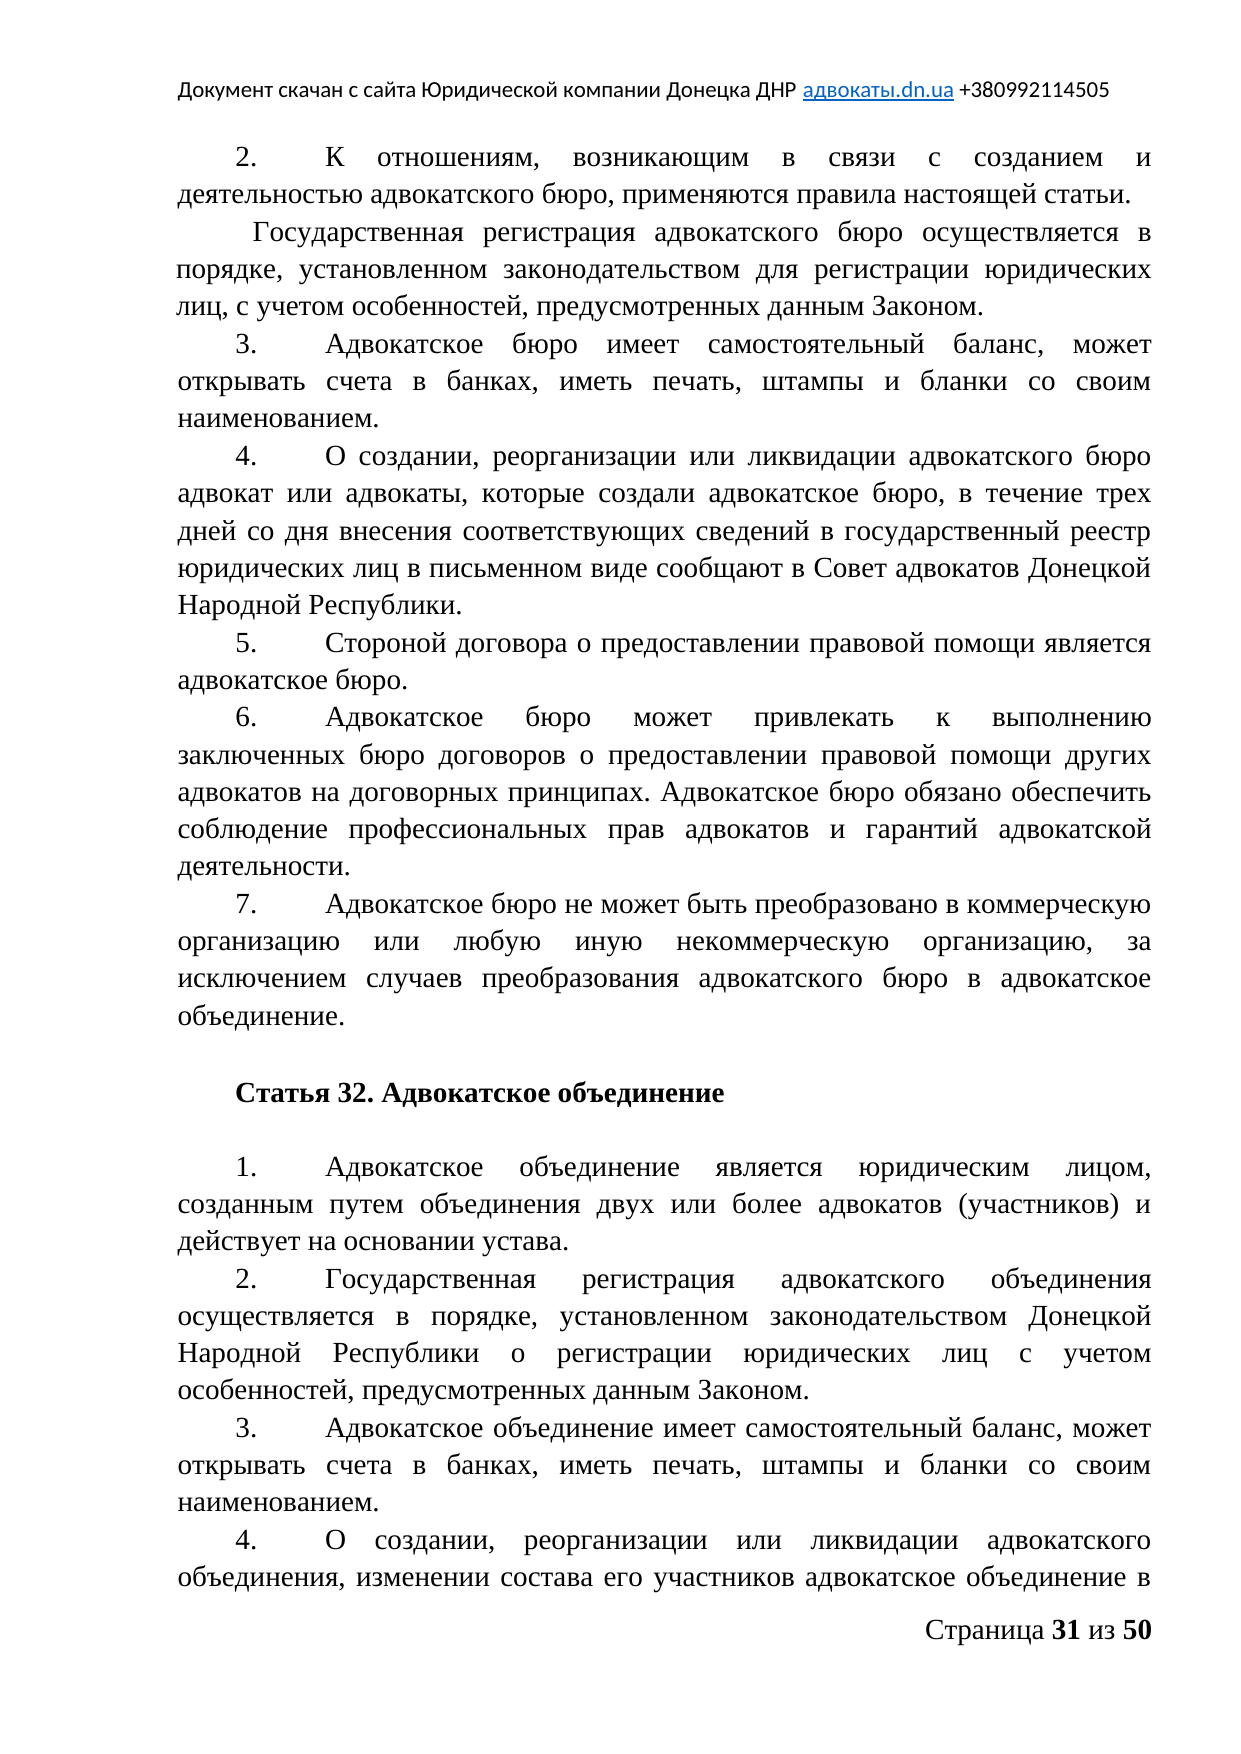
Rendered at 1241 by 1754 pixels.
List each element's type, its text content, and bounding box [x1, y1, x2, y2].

text Государственная регистрация адвокатского бюро осуществляется в порядке, установленном законодательством для регистрации юридических лиц, с учетом особенностей, предусмотренных данным Законом. [176, 214, 1152, 322]
list Стороной договора о предоставлении правовой помощи является адвокатское бюро. [177, 625, 1152, 695]
list Адвокатское бюро имеет самостоятельный баланс, может открывать счета в банках, иметь печать, штампы и бланки со своим наименованием. [177, 326, 1152, 434]
list Адвокатское бюро может привлекать к выполнению заключенных бюро договоров о предоставлении правовой помощи других адвокатов на договорных принципах. Адвокатское бюро обязано обеспечить соблюдение профессиональных прав адвокатов и гарантий адвокатской деятельности. [177, 699, 1152, 882]
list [177, 1522, 1152, 1593]
subtitle Статья 32. Адвокатское объединение [235, 1075, 1152, 1108]
list О создании, реорганизации или ликвидации адвокатского бюро адвокат или адвокаты, которые создали адвокатское бюро, в течение трех дней со дня внесения соответствующих сведений в государственный реестр юридических лиц в письменном виде сообщают в Совет адвокатов Донецкой Народной Республики. [177, 438, 1152, 621]
list Государственная регистрация адвокатского объединения осуществляется в порядке, установленном законодательством Донецкой Народной Республики о регистрации юридических лиц с учетом особенностей, предусмотренных данным Законом. [177, 1261, 1152, 1406]
list Адвокатское объединение имеет самостоятельный баланс, может открывать счета в банках, иметь печать, штампы и бланки со своим наименованием. [177, 1410, 1152, 1518]
list К отношениям, возникающим в связи с созданием и деятельностью адвокатского бюро, применяются правила настоящей статьи. [177, 139, 1152, 210]
list Адвокатское объединение является юридическим лицом, созданным путем объединения двух или более адвокатов (участников) и действует на основании устава. [177, 1149, 1152, 1257]
list Адвокатское бюро не может быть преобразовано в коммерческую организацию или любую иную некоммерческую организацию, за исключением случаев преобразования адвокатского бюро в адвокатское объединение. [177, 886, 1152, 1031]
